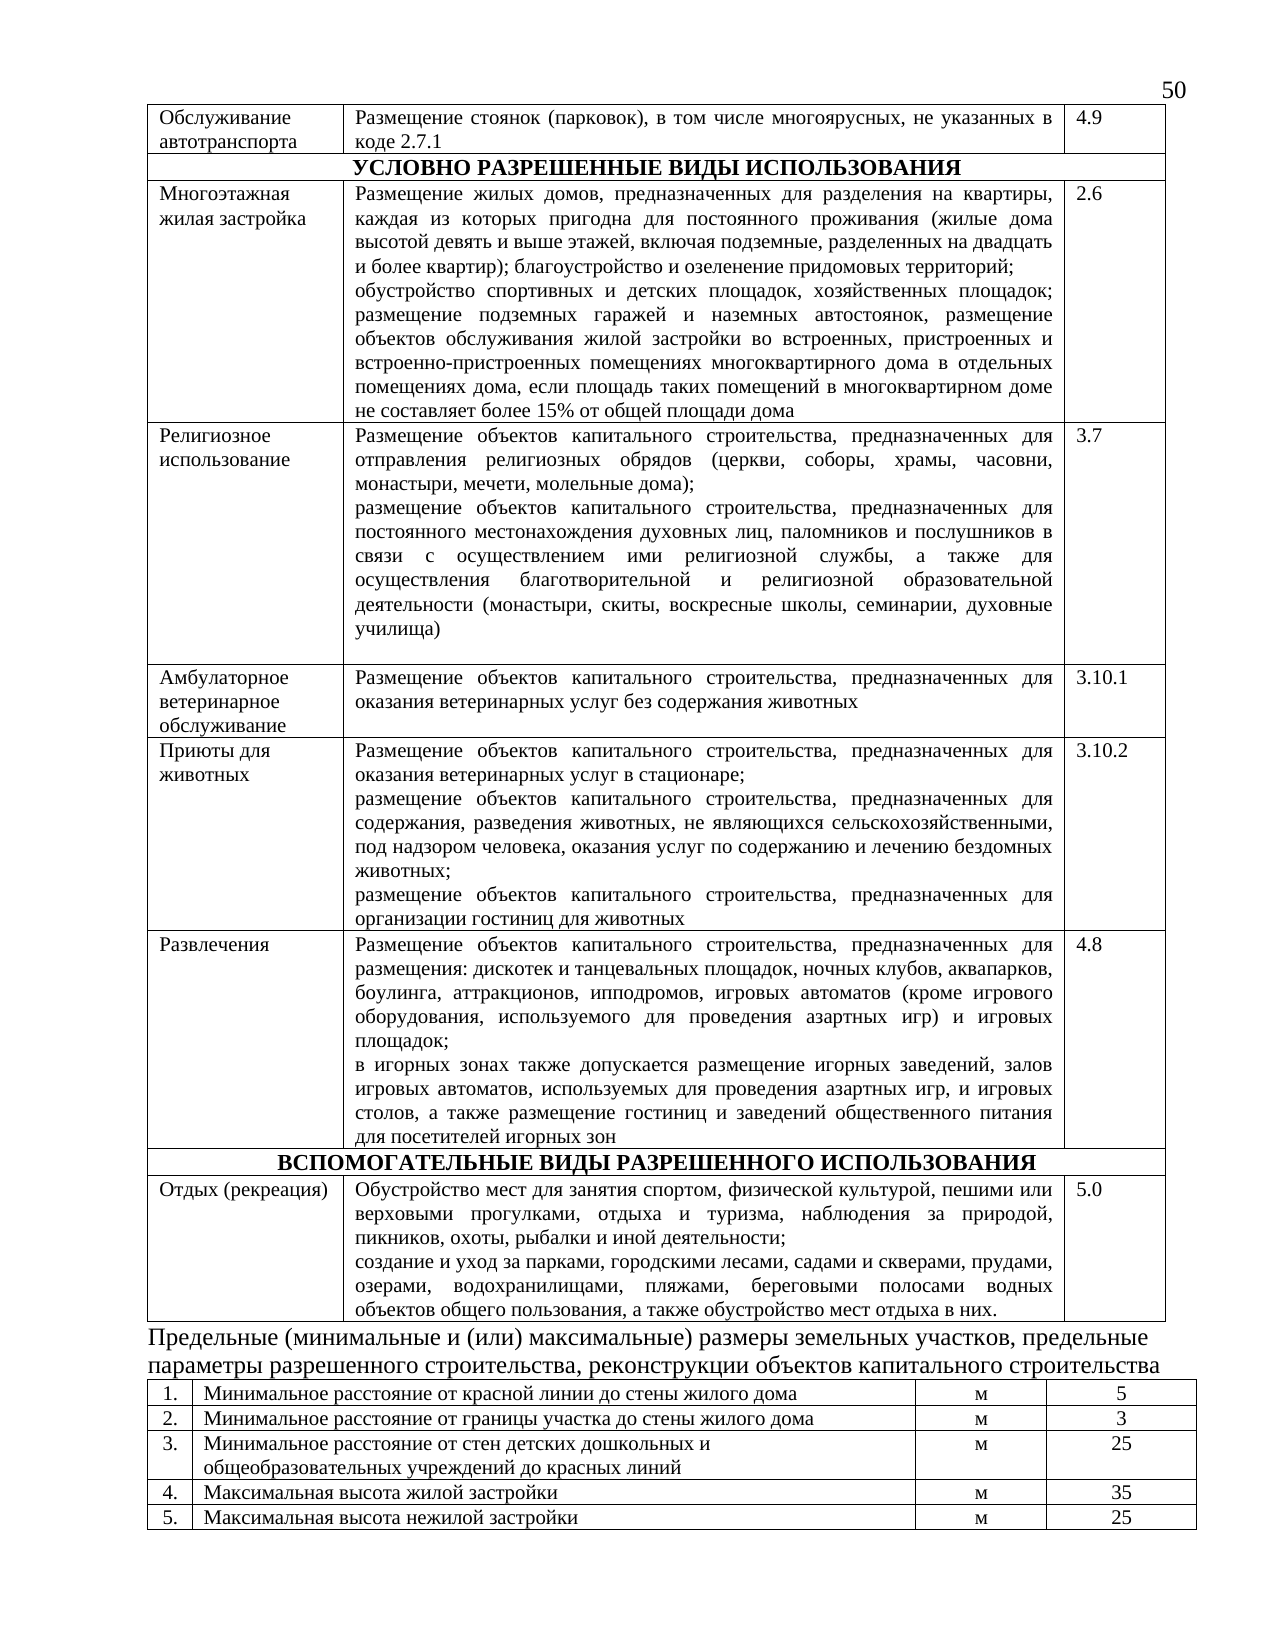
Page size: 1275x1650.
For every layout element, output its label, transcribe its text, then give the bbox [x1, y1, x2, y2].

table_cell 3.10.1 [1065, 665, 1165, 737]
table_cell 4. [148, 1480, 192, 1504]
table_cell м [916, 1480, 1046, 1504]
table_cell Размещение стоянок (парковок), в том числе многоярусных, не указанных в коде 2.7.1 [344, 105, 1064, 153]
table_cell 4.9 [1065, 105, 1165, 153]
table_cell Минимальное расстояние от границы участка до стены жилого дома [193, 1406, 915, 1429]
table_header Минимальное расстояние от красной линии до стены жилого дома [193, 1380, 915, 1404]
table_cell Размещение жилых домов, предназначенных для разделения на квартиры, каждая из которых пригодна для постоянного проживания (жилые дома высотой девять и выше этажей, включая подземные, разделенных на двадцать и более квартир); благоустройство и озеленение придомовых территорий; обустройство спортивных и детских площадок, хозяйственных площадок; размещение подземных гаражей и наземных автостоянок, размещение объектов обслуживания жилой застройки во встроенных, пристроенных и встроенно-пристроенных помещениях многоквартирного дома в отдельных помещениях дома, если площадь таких помещений в многоквартирном доме не составляет более 15% от общей площади дома [344, 181, 1064, 422]
table_cell м [916, 1431, 1046, 1479]
table_cell Многоэтажная жилая застройка [148, 181, 343, 422]
table_cell 25 [1047, 1431, 1196, 1479]
table_cell УСЛОВНО РАЗРЕШЕННЫЕ ВИДЫ ИСПОЛЬЗОВАНИЯ [148, 154, 1165, 180]
table_cell м [916, 1505, 1046, 1529]
table_cell 5. [148, 1505, 192, 1529]
table_cell Размещение объектов капитального строительства, предназначенных для оказания ветеринарных услуг в стационаре; размещение объектов капитального строительства, предназначенных для содержания, разведения животных, не являющихся сельскохозяйственными, под надзором человека, оказания услуг по содержанию и лечению бездомных животных; размещение объектов капитального строительства, предназначенных для организации гостиниц для животных [344, 738, 1064, 930]
table_cell 2.6 [1065, 181, 1165, 422]
table_cell Размещение объектов капитального строительства, предназначенных для оказания ветеринарных услуг без содержания животных [344, 665, 1064, 737]
table_cell 25 [1047, 1505, 1196, 1529]
table_cell Развлечения [148, 931, 343, 1148]
table_cell ВСПОМОГАТЕЛЬНЫЕ ВИДЫ РАЗРЕШЕННОГО ИСПОЛЬЗОВАНИЯ [148, 1149, 1165, 1175]
table_cell Приюты для животных [148, 738, 343, 930]
table_cell 3 [1047, 1406, 1196, 1429]
table_cell 3.10.2 [1065, 738, 1165, 930]
table_header 5 [1047, 1380, 1196, 1404]
table_cell 2. [148, 1406, 192, 1429]
table_cell Обслуживание автотранспорта [148, 105, 343, 153]
table_cell Обустройство мест для занятия спортом, физической культурой, пешими или верховыми прогулками, отдыха и туризма, наблюдения за природой, пикников, охоты, рыбалки и иной деятельности; создание и уход за парками, городскими лесами, садами и скверами, прудами, озерами, водохранилищами, пляжами, береговыми полосами водных объектов общего пользования, а также обустройство мест отдыха в них. [344, 1176, 1064, 1321]
table_cell м [916, 1406, 1046, 1429]
table_cell Максимальная высота нежилой застройки [193, 1505, 915, 1529]
table_header м [916, 1380, 1046, 1404]
table_cell Размещение объектов капитального строительства, предназначенных для отправления религиозных обрядов (церкви, соборы, храмы, часовни, монастыри, мечети, молельные дома); размещение объектов капитального строительства, предназначенных для постоянного местонахождения духовных лиц, паломников и послушников в связи с осуществлением ими религиозной службы, а также для осуществления благотворительной и религиозной образовательной деятельности (монастыри, скиты, воскресные школы, семинарии, духовные училища) [344, 423, 1064, 664]
table_cell Максимальная высота жилой застройки [193, 1480, 915, 1504]
table_cell 4.8 [1065, 931, 1165, 1148]
table_cell 3.7 [1065, 423, 1165, 664]
table_cell Размещение объектов капитального строительства, предназначенных для размещения: дискотек и танцевальных площадок, ночных клубов, аквапарков, боулинга, аттракционов, ипподромов, игровых автоматов (кроме игрового оборудования, используемого для проведения азартных игр) и игровых площадок; в игорных зонах также допускается размещение игорных заведений, залов игровых автоматов, используемых для проведения азартных игр, и игровых столов, а также размещение гостиниц и заведений общественного питания для посетителей игорных зон [344, 931, 1064, 1148]
text Предельные (минимальные и (или) максимальные) размеры земельных участков, предельные параметры разрешенного строительства, реконструкции объектов капитального строительства [148, 1322, 1186, 1379]
table_cell Амбулаторное ветеринарное обслуживание [148, 665, 343, 737]
table_cell 35 [1047, 1480, 1196, 1504]
table_cell Отдых (рекреация) [148, 1176, 343, 1321]
table_cell Религиозное использование [148, 423, 343, 664]
table_header 1. [148, 1380, 192, 1404]
table_cell 3. [148, 1431, 192, 1479]
table_cell 5.0 [1065, 1176, 1165, 1321]
table_cell Минимальное расстояние от стен детских дошкольных и общеобразовательных учреждений до красных линий [193, 1431, 915, 1479]
